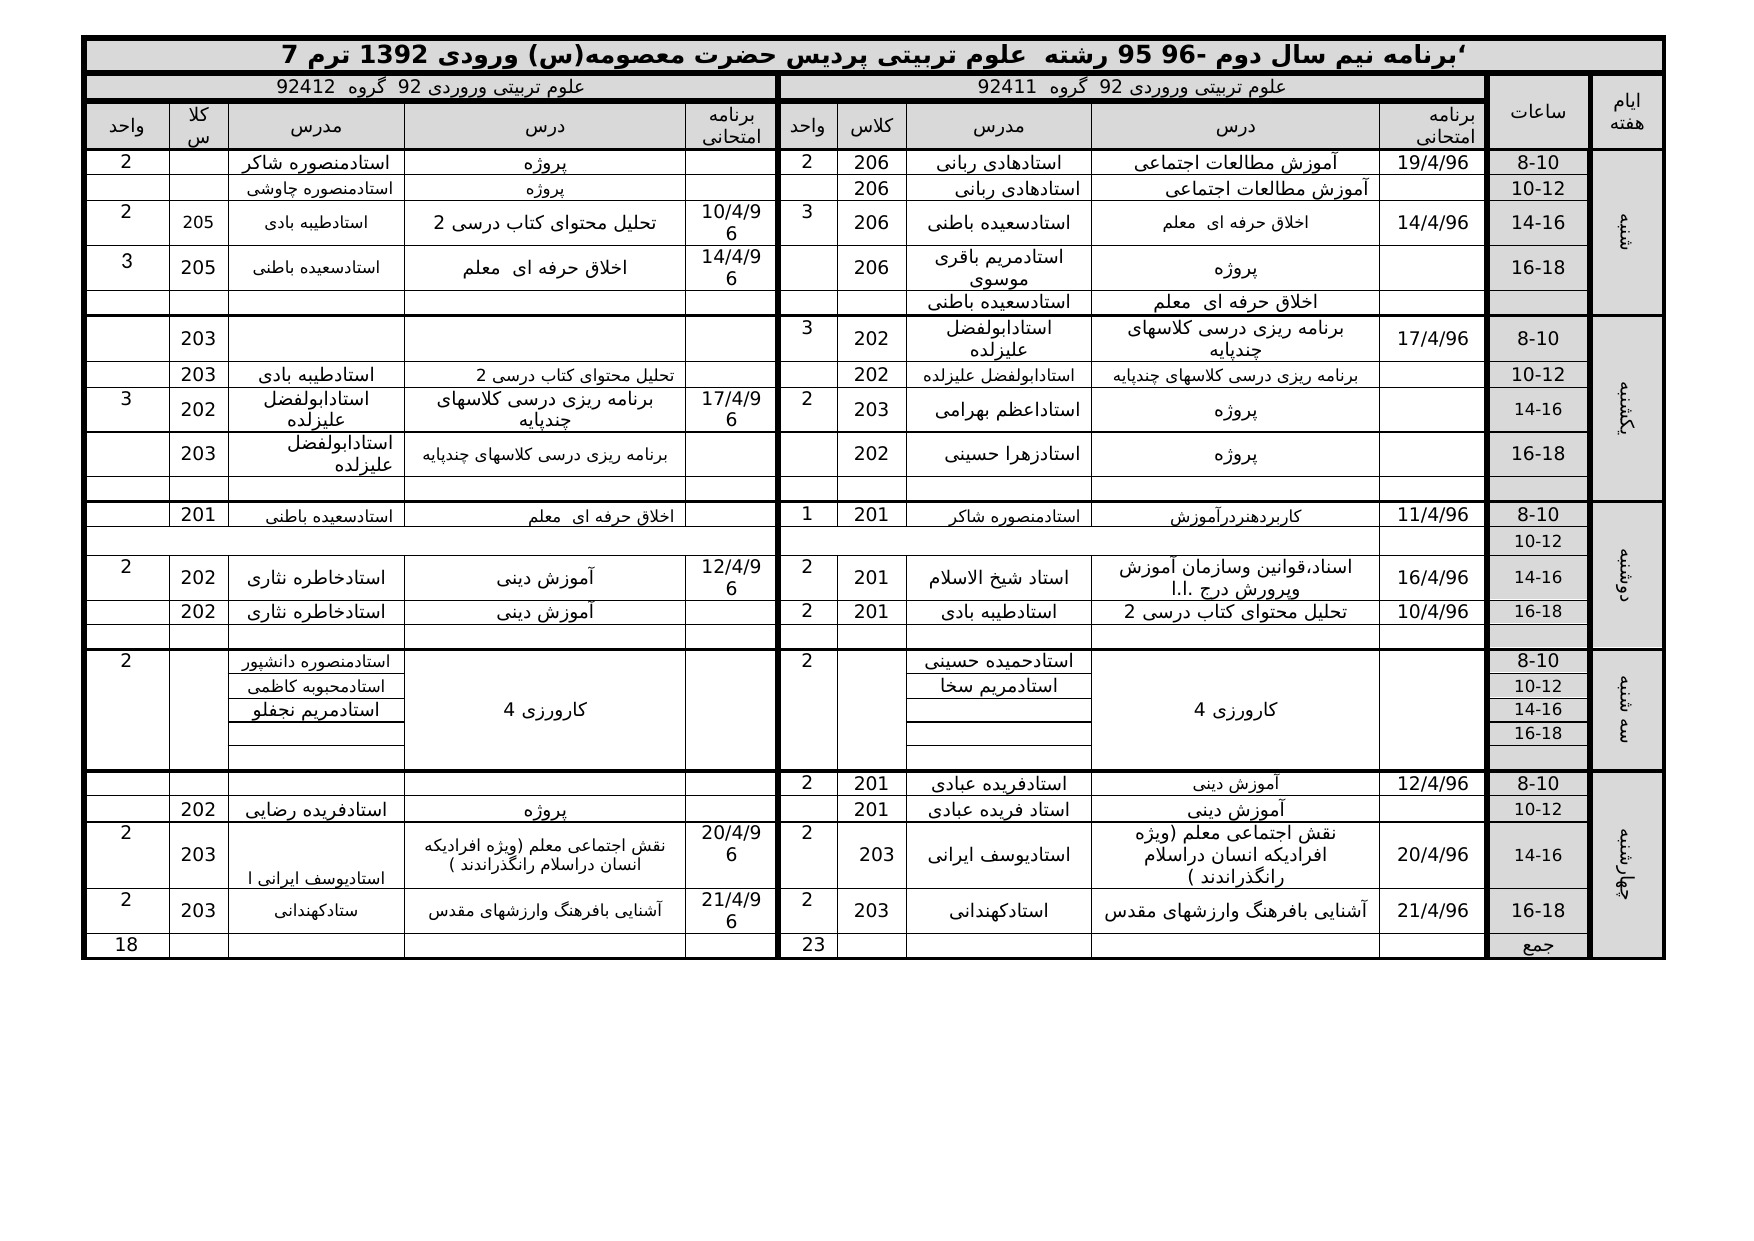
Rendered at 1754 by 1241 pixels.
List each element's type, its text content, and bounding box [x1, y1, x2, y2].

table_cell 10/4/96 [1380, 601, 1484, 623]
table_cell 3 [87, 246, 169, 290]
table_cell [686, 175, 775, 200]
table_cell استادطیبه بادی [907, 601, 1091, 623]
table_cell [1490, 746, 1587, 769]
table_cell اخلاق حرفه ای معلم [405, 503, 685, 526]
table_cell استاد شیخ الاسلام [907, 556, 1091, 599]
table_cell اخلاق حرفه ای معلم [405, 246, 685, 290]
table_cell 2 [781, 151, 837, 174]
table_cell [781, 796, 837, 821]
table_cell برنامه ریزی درسی کلاسهای چندپایه [1092, 362, 1379, 387]
table_cell استاداعظم بهرامی [907, 388, 1091, 431]
table_cell استادابولفضل علیزلده [907, 362, 1091, 387]
table_cell [838, 625, 906, 647]
table_cell [87, 773, 169, 795]
table_cell 2 [87, 651, 169, 769]
table_cell [686, 651, 775, 769]
table_cell 203 [170, 362, 228, 387]
table_cell 2 [87, 889, 169, 933]
table_cell 206 [838, 151, 906, 174]
table_cell [1380, 362, 1484, 387]
table_cell کلاس [838, 104, 906, 148]
table_cell 2 [781, 773, 837, 795]
table_cell [1092, 934, 1379, 957]
table_cell 201 [170, 503, 228, 526]
table_cell [686, 477, 775, 500]
table_cell 20/4/96 [686, 823, 775, 888]
table_cell [1380, 433, 1484, 476]
table_cell استادهادی ربانی [907, 151, 1091, 174]
table_cell [686, 625, 775, 647]
table_cell استادیوسف ایرانی [907, 823, 1091, 888]
table_cell 10-12 [1490, 674, 1587, 697]
table_cell کارورزی 4 [1092, 651, 1379, 769]
table_cell 201 [838, 773, 906, 795]
table_cell 8-10 [1490, 151, 1587, 174]
table_cell 3 [87, 388, 169, 431]
table_cell 202 [170, 388, 228, 431]
table_cell [229, 477, 404, 500]
table_cell 8-10 [1490, 317, 1587, 361]
table_cell [87, 796, 169, 821]
table_cell نقش اجتماعی معلم (ویژه افرادیکه انسان دراسلام رانگذراندند ) [405, 823, 685, 888]
table_cell درس [1092, 104, 1379, 148]
table_cell [686, 503, 775, 526]
table_cell استادهادی ربانی [907, 175, 1091, 200]
table_cell [170, 151, 228, 174]
table_cell [170, 291, 228, 314]
table_cell اخلاق حرفه ای معلم [1092, 201, 1379, 245]
table_cell استادمنصوره شاکر [229, 151, 404, 174]
table_cell [781, 477, 837, 500]
table_cell اسناد،قوانین وسازمان آموزش وپرورش درج .ا.ا [1092, 556, 1379, 599]
table_cell 205 [170, 201, 228, 245]
table_cell کاربردهنردرآموزش [1092, 503, 1379, 526]
table_cell استادابولفضل علیزلده [229, 433, 404, 476]
table_cell [1490, 477, 1587, 500]
table_cell 12/4/96 [1380, 773, 1484, 795]
table_cell 14/4/96 [686, 246, 775, 290]
table_cell 202 [838, 433, 906, 476]
table_cell [907, 477, 1091, 500]
table_cell 202 [170, 556, 228, 599]
table_cell [229, 723, 404, 745]
table_cell ستادکهندانی [229, 889, 404, 933]
table_cell استادسعیده باطنی [907, 291, 1091, 314]
table_cell 16-18 [1490, 889, 1587, 933]
table_cell استادابولفضل علیزلده [229, 388, 404, 431]
table_cell دوشنبه [1593, 503, 1662, 647]
table_cell مدرس [907, 104, 1091, 148]
table_cell [87, 601, 169, 623]
table_cell 201 [838, 796, 906, 821]
table_cell برنامه ریزی درسی کلاسهای چندپایه [405, 433, 685, 476]
table_cell 2 [781, 388, 837, 431]
table_cell 8-10 [1490, 503, 1587, 526]
table_cell آموزش دینی [1092, 796, 1379, 821]
table_cell استادیوسف ایرانی ا [229, 823, 404, 888]
table_cell علوم تربیتی وروردی 92 گروه 92412 [87, 76, 775, 98]
table_cell [229, 746, 404, 769]
table_cell [838, 477, 906, 500]
table_cell 202 [170, 796, 228, 821]
table_cell استادفریده عبادی [907, 773, 1091, 795]
table_cell [686, 433, 775, 476]
table_cell 14/4/96 [1380, 201, 1484, 245]
table_cell [1092, 477, 1379, 500]
table_cell [781, 175, 837, 200]
table_cell 1 [781, 503, 837, 526]
table_cell [405, 317, 685, 361]
table_cell استادخاطره نثاری [229, 556, 404, 599]
table_cell استادسعیده باطنی [229, 246, 404, 290]
table_cell [686, 796, 775, 821]
table_cell استادخاطره نثاری [229, 601, 404, 623]
table_cell استادحمیده حسینی [907, 651, 1091, 672]
table_cell برنامه ریزی درسی کلاسهای چندپایه [1092, 317, 1379, 361]
table_cell برنامه امتحانی [686, 104, 775, 148]
table_cell واحد [781, 104, 837, 148]
table_cell برنامه ریزی درسی کلاسهای چندپایه [405, 388, 685, 431]
table_cell نقش اجتماعی معلم (ویژه افرادیکه انسان دراسلام رانگذراندند ) [1092, 823, 1379, 888]
table_cell آموزش دینی [405, 556, 685, 599]
table_cell [1092, 625, 1379, 647]
table_cell 201 [838, 601, 906, 623]
table_cell [1380, 934, 1484, 957]
table_cell [229, 317, 404, 361]
table_cell [781, 527, 1379, 555]
table_cell پروژه [1092, 246, 1379, 290]
table_cell [87, 175, 169, 200]
table_cell 203 [170, 433, 228, 476]
table_cell [1490, 625, 1587, 647]
table_cell [907, 746, 1091, 769]
table_cell [1380, 651, 1484, 769]
table_cell استادمنصوره چاوشی [229, 175, 404, 200]
table_cell [1380, 246, 1484, 290]
table_cell استادزهرا حسینی [907, 433, 1091, 476]
table_cell [87, 625, 169, 647]
table_cell 14-16 [1490, 699, 1587, 721]
table_cell استادمحبوبه کاظمی [229, 674, 404, 697]
table_cell استادطیبه بادی [229, 362, 404, 387]
table_cell 202 [838, 317, 906, 361]
table_cell 16-18 [1490, 433, 1587, 476]
table_cell 17/4/96 [686, 388, 775, 431]
table_cell [405, 625, 685, 647]
table_cell 201 [838, 556, 906, 599]
table_cell 2 [781, 889, 837, 933]
table_cell [907, 723, 1091, 745]
table_cell 8-10 [1490, 773, 1587, 795]
table_cell 16-18 [1490, 246, 1587, 290]
table_cell [170, 651, 228, 769]
table_cell شنبه [1593, 151, 1662, 314]
table_cell [686, 317, 775, 361]
table_cell 19/4/96 [1380, 151, 1484, 174]
table_cell [907, 625, 1091, 647]
table_header ‘برنامه نیم سال دوم -96 95 رشته علوم تربیتی پردیس حضرت معصومه(س) ورودی 1392 ترم 7 [87, 41, 1662, 70]
table_cell آموزش مطالعات اجتماعی [1092, 175, 1379, 200]
table_cell [87, 503, 169, 526]
table_cell [87, 527, 775, 555]
table_cell [170, 934, 228, 957]
table_cell [1380, 175, 1484, 200]
table_cell 203 [170, 823, 228, 888]
table_cell مدرس [229, 104, 404, 148]
table_cell 10-12 [1490, 362, 1587, 387]
table_cell استادکهندانی [907, 889, 1091, 933]
table_cell 10-12 [1490, 796, 1587, 821]
table_cell واحد [87, 104, 169, 148]
table_cell چهارشنبه [1593, 773, 1662, 957]
table_cell 203 [170, 889, 228, 933]
table_cell [1380, 625, 1484, 647]
table_cell [87, 362, 169, 387]
table_cell [405, 773, 685, 795]
table_cell 202 [170, 601, 228, 623]
table_cell 21/4/96 [686, 889, 775, 933]
table_cell [405, 291, 685, 314]
table_cell [686, 362, 775, 387]
table_cell 3 [781, 201, 837, 245]
table_cell پروژه [405, 175, 685, 200]
table_cell [781, 362, 837, 387]
table_cell استاد فریده عبادی [907, 796, 1091, 821]
table_cell [170, 773, 228, 795]
table_cell [1380, 291, 1484, 314]
table_cell [87, 291, 169, 314]
table_cell 205 [170, 246, 228, 290]
table_cell کلاس [170, 104, 228, 148]
table_cell 16-18 [1490, 723, 1587, 745]
table_cell [686, 151, 775, 174]
table_cell [1380, 527, 1484, 555]
table_cell 14-16 [1490, 388, 1587, 431]
table_cell 203 [838, 388, 906, 431]
table_cell استادفریده رضایی [229, 796, 404, 821]
table_cell 2 [781, 651, 837, 769]
table_cell استادابولفضل علیزلده [907, 317, 1091, 361]
table_cell [170, 625, 228, 647]
table_cell آموزش دینی [1092, 773, 1379, 795]
table_cell استادمریم نجفلو [229, 699, 404, 721]
table_cell [838, 934, 906, 957]
table_cell [907, 699, 1091, 721]
table_cell [838, 291, 906, 314]
table_cell آموزش مطالعات اجتماعی [1092, 151, 1379, 174]
table_cell پروژه [405, 151, 685, 174]
table_cell 10-12 [1490, 175, 1587, 200]
table_cell 10/4/96 [686, 201, 775, 245]
table_cell علوم تربیتی وروردی 92 گروه 92411 [781, 76, 1484, 98]
table_cell [229, 934, 404, 957]
table_cell [1380, 796, 1484, 821]
table_cell سه شنبه [1593, 651, 1662, 769]
table_cell [907, 934, 1091, 957]
table_cell 2 [87, 556, 169, 599]
table_cell 203 [838, 889, 906, 933]
table_cell 2 [87, 823, 169, 888]
table_cell 23 [781, 934, 837, 957]
table_cell [170, 175, 228, 200]
table_cell آموزش دینی [405, 601, 685, 623]
table_cell تحلیل محتوای کتاب درسی 2 [405, 201, 685, 245]
table_cell 10-12 [1490, 527, 1587, 555]
table_cell 206 [838, 201, 906, 245]
table_cell 16/4/96 [1380, 556, 1484, 599]
table_cell 202 [838, 362, 906, 387]
table_cell 206 [838, 175, 906, 200]
table_cell [170, 477, 228, 500]
table_cell پروژه [1092, 433, 1379, 476]
table_cell جمع [1490, 934, 1587, 957]
table_cell ایام هفته [1593, 76, 1662, 148]
table_cell [87, 433, 169, 476]
table_cell [686, 934, 775, 957]
table_cell [1380, 477, 1484, 500]
table_cell [781, 246, 837, 290]
table_cell استادسعیده باطنی [229, 503, 404, 526]
table_cell آشنایی بافرهنگ وارزشهای مقدس [405, 889, 685, 933]
table_cell استادمنصوره شاکر [907, 503, 1091, 526]
table_cell کارورزی 4 [405, 651, 685, 769]
table_cell [87, 477, 169, 500]
table_cell تحلیل محتوای کتاب درسی 2 [405, 362, 685, 387]
table_cell 17/4/96 [1380, 317, 1484, 361]
table_cell [686, 773, 775, 795]
table_cell 11/4/96 [1380, 503, 1484, 526]
table_cell 12/4/96 [686, 556, 775, 599]
table_cell درس [405, 104, 685, 148]
table_cell [1380, 388, 1484, 431]
table_cell [686, 291, 775, 314]
table_cell تحلیل محتوای کتاب درسی 2 [1092, 601, 1379, 623]
table_cell 2 [781, 823, 837, 888]
table_cell [229, 773, 404, 795]
table_cell 16-18 [1490, 601, 1587, 623]
table_cell 203 [170, 317, 228, 361]
table_cell 206 [838, 246, 906, 290]
table_cell 14-16 [1490, 823, 1587, 888]
table_cell 2 [87, 151, 169, 174]
table_cell 2 [87, 201, 169, 245]
table_cell استادمریم سخا [907, 674, 1091, 697]
table_cell پروژه [405, 796, 685, 821]
table_cell [405, 477, 685, 500]
table_cell [686, 601, 775, 623]
table_cell 2 [781, 601, 837, 623]
table_cell 203 [838, 823, 906, 888]
table_cell برنامه امتحانی [1380, 104, 1484, 148]
table_cell 2 [781, 556, 837, 599]
table_cell استادمریم باقری موسوی [907, 246, 1091, 290]
table_cell 20/4/96 [1380, 823, 1484, 888]
table_cell [229, 291, 404, 314]
table_cell 201 [838, 503, 906, 526]
table_cell [229, 625, 404, 647]
table_cell [781, 433, 837, 476]
table_cell 14-16 [1490, 556, 1587, 599]
table_cell 21/4/96 [1380, 889, 1484, 933]
table_cell 18 [87, 934, 169, 957]
table_cell آشنایی بافرهنگ وارزشهای مقدس [1092, 889, 1379, 933]
table_cell 8-10 [1490, 651, 1587, 672]
table_cell [1490, 291, 1587, 314]
table_cell [781, 625, 837, 647]
table_cell 14-16 [1490, 201, 1587, 245]
table_cell استادمنصوره دانشپور [229, 651, 404, 672]
table_cell 3 [781, 317, 837, 361]
table_cell استادسعیده باطنی [907, 201, 1091, 245]
table_cell پروژه [1092, 388, 1379, 431]
table_cell اخلاق حرفه ای معلم [1092, 291, 1379, 314]
table_cell ساعات [1490, 76, 1588, 148]
table_cell [87, 317, 169, 361]
table_cell [781, 291, 837, 314]
table_cell یکشنبه [1593, 317, 1662, 500]
table_cell [838, 651, 906, 769]
table_cell [405, 934, 685, 957]
table_cell استادطیبه بادی [229, 201, 404, 245]
